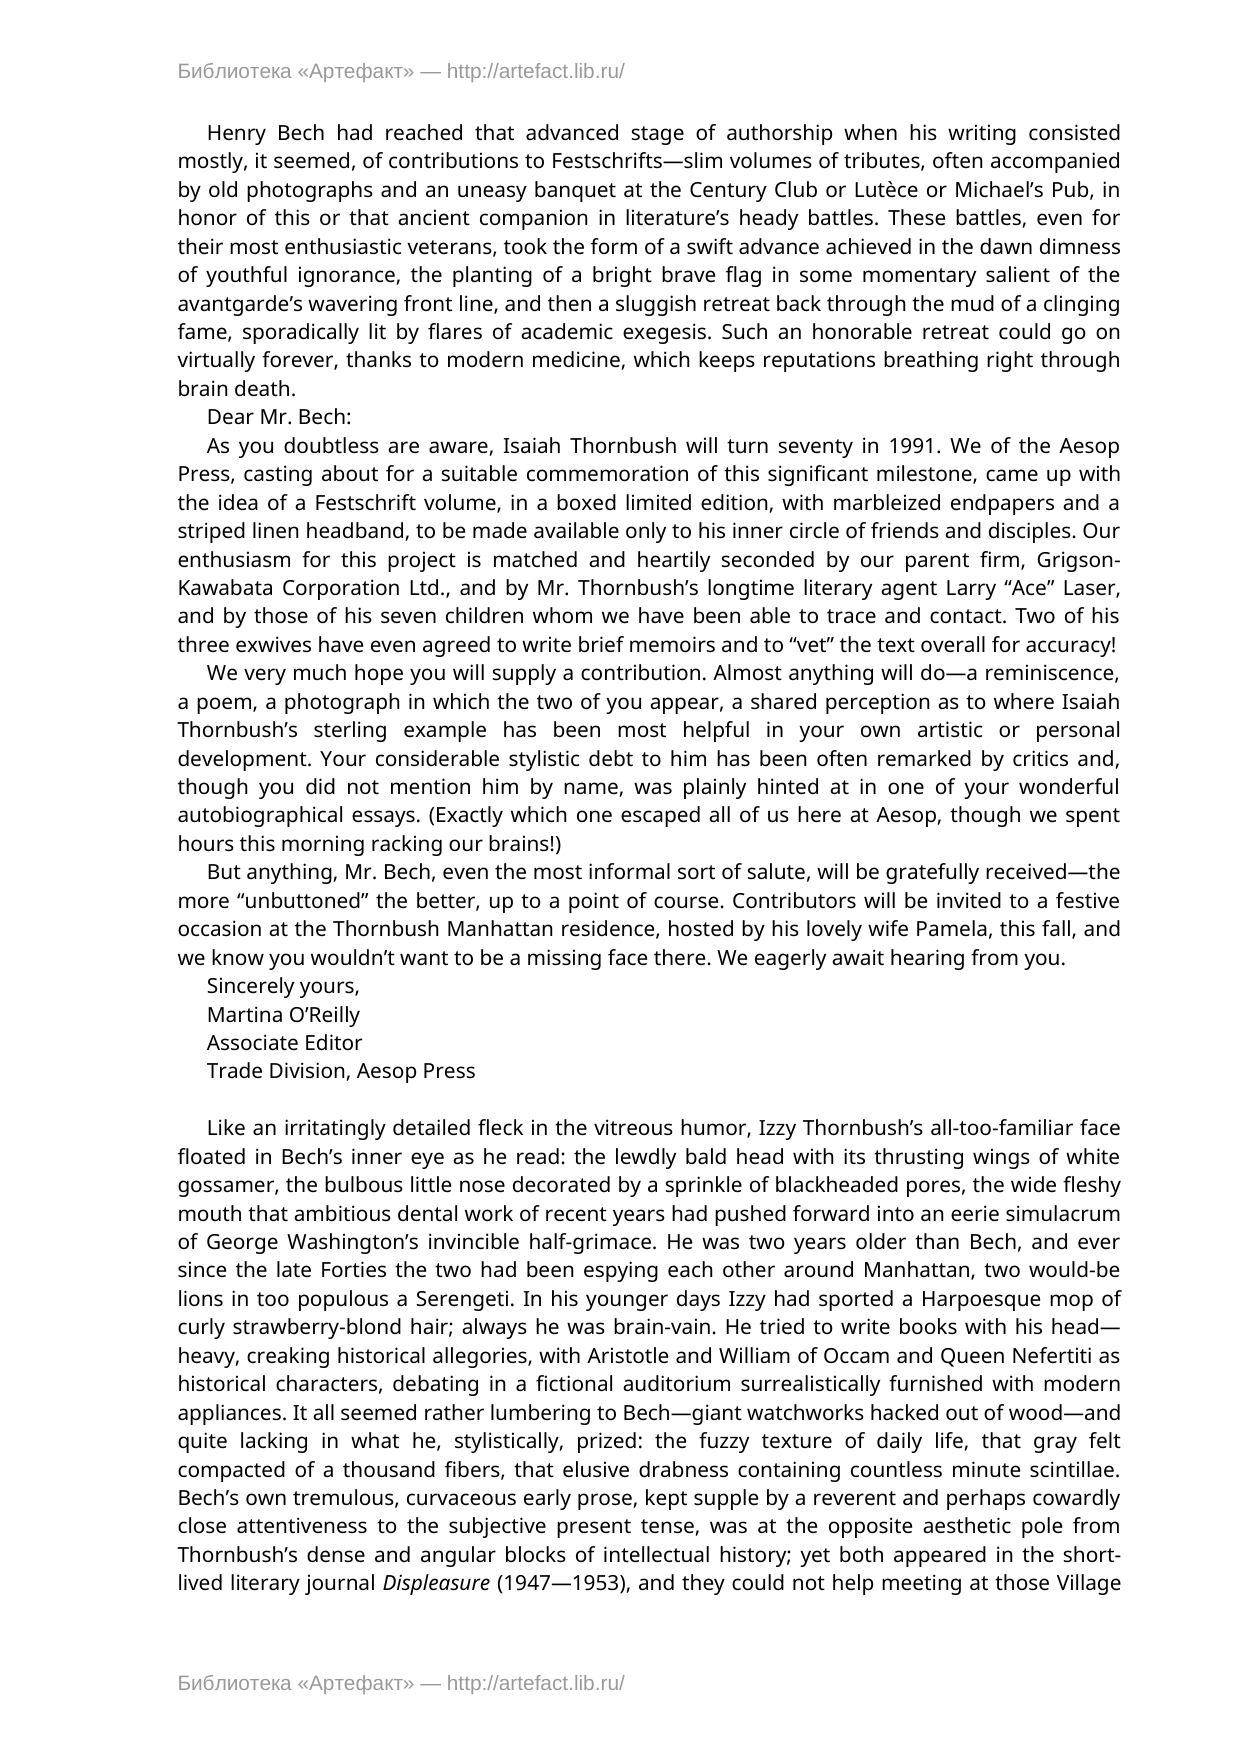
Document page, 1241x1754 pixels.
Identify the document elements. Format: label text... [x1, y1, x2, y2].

text Trade Division, Aesop Press [177, 1057, 1122, 1085]
text Dear Mr. Bech: [177, 402, 1122, 431]
text But anything, Mr. Bech, even the most informal sort of salute, will be gratefully received—the more “unbuttoned” the better, up to a point of course. Contributors will be invited to a festive occasion at the Thornbush Manhattan residence, hosted by his lovely wife Pamela, this fall, and we know you wouldn’t want to be a missing face there. We eagerly await hearing from you. [177, 857, 1122, 971]
text Sincerely yours, [177, 971, 1122, 1000]
text As you doubtless are aware, Isaiah Thornbush will turn seventy in 1991. We of the Aesop Press, casting about for a suitable commemoration of this significant milestone, came up with the idea of a Festschrift volume, in a boxed limited edition, with marbleized endpapers and a striped linen headband, to be made available only to his inner circle of friends and disciples. Our enthusiasm for this project is matched and heartily seconded by our parent firm, Grigson-Kawabata Corporation Ltd., and by Mr. Thornbush’s longtime literary agent Larry “Ace” Laser, and by those of his seven children whom we have been able to trace and contact. Two of his three exwives have even agreed to write brief memoirs and to “vet” the text overall for accuracy! [177, 431, 1122, 658]
text Martina O’Reilly [177, 1000, 1122, 1028]
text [177, 1113, 1122, 1597]
text Henry Bech had reached that advanced stage of authorship when his writing consisted mostly, it seemed, of contributions to Festschrifts—slim volumes of tributes, often accompanied by old photographs and an uneasy banquet at the Century Club or Lutèce or Michael’s Pub, in honor of this or that ancient companion in literature’s heady battles. These battles, even for their most enthusiastic veterans, took the form of a swift advance achieved in the dawn dimness of youthful ignorance, the planting of a bright brave flag in some momentary salient of the avantgarde’s wavering front line, and then a sluggish retreat back through the mud of a clinging fame, sporadically lit by flares of academic exegesis. Such an honorable retreat could go on virtually forever, thanks to modern medicine, which keeps reputations breathing right through brain death. [177, 118, 1122, 402]
text Associate Editor [177, 1028, 1122, 1057]
text We very much hope you will supply a contribution. Almost anything will do—a reminiscence, a poem, a photograph in which the two of you appear, a shared perception as to where Isaiah Thornbush’s sterling example has been most helpful in your own artistic or personal development. Your considerable stylistic debt to him has been often remarked by critics and, though you did not mention him by name, was plainly hinted at in one of your wonderful autobiographical essays. (Exactly which one escaped all of us here at Aesop, though we spent hours this morning racking our brains!) [177, 658, 1122, 857]
